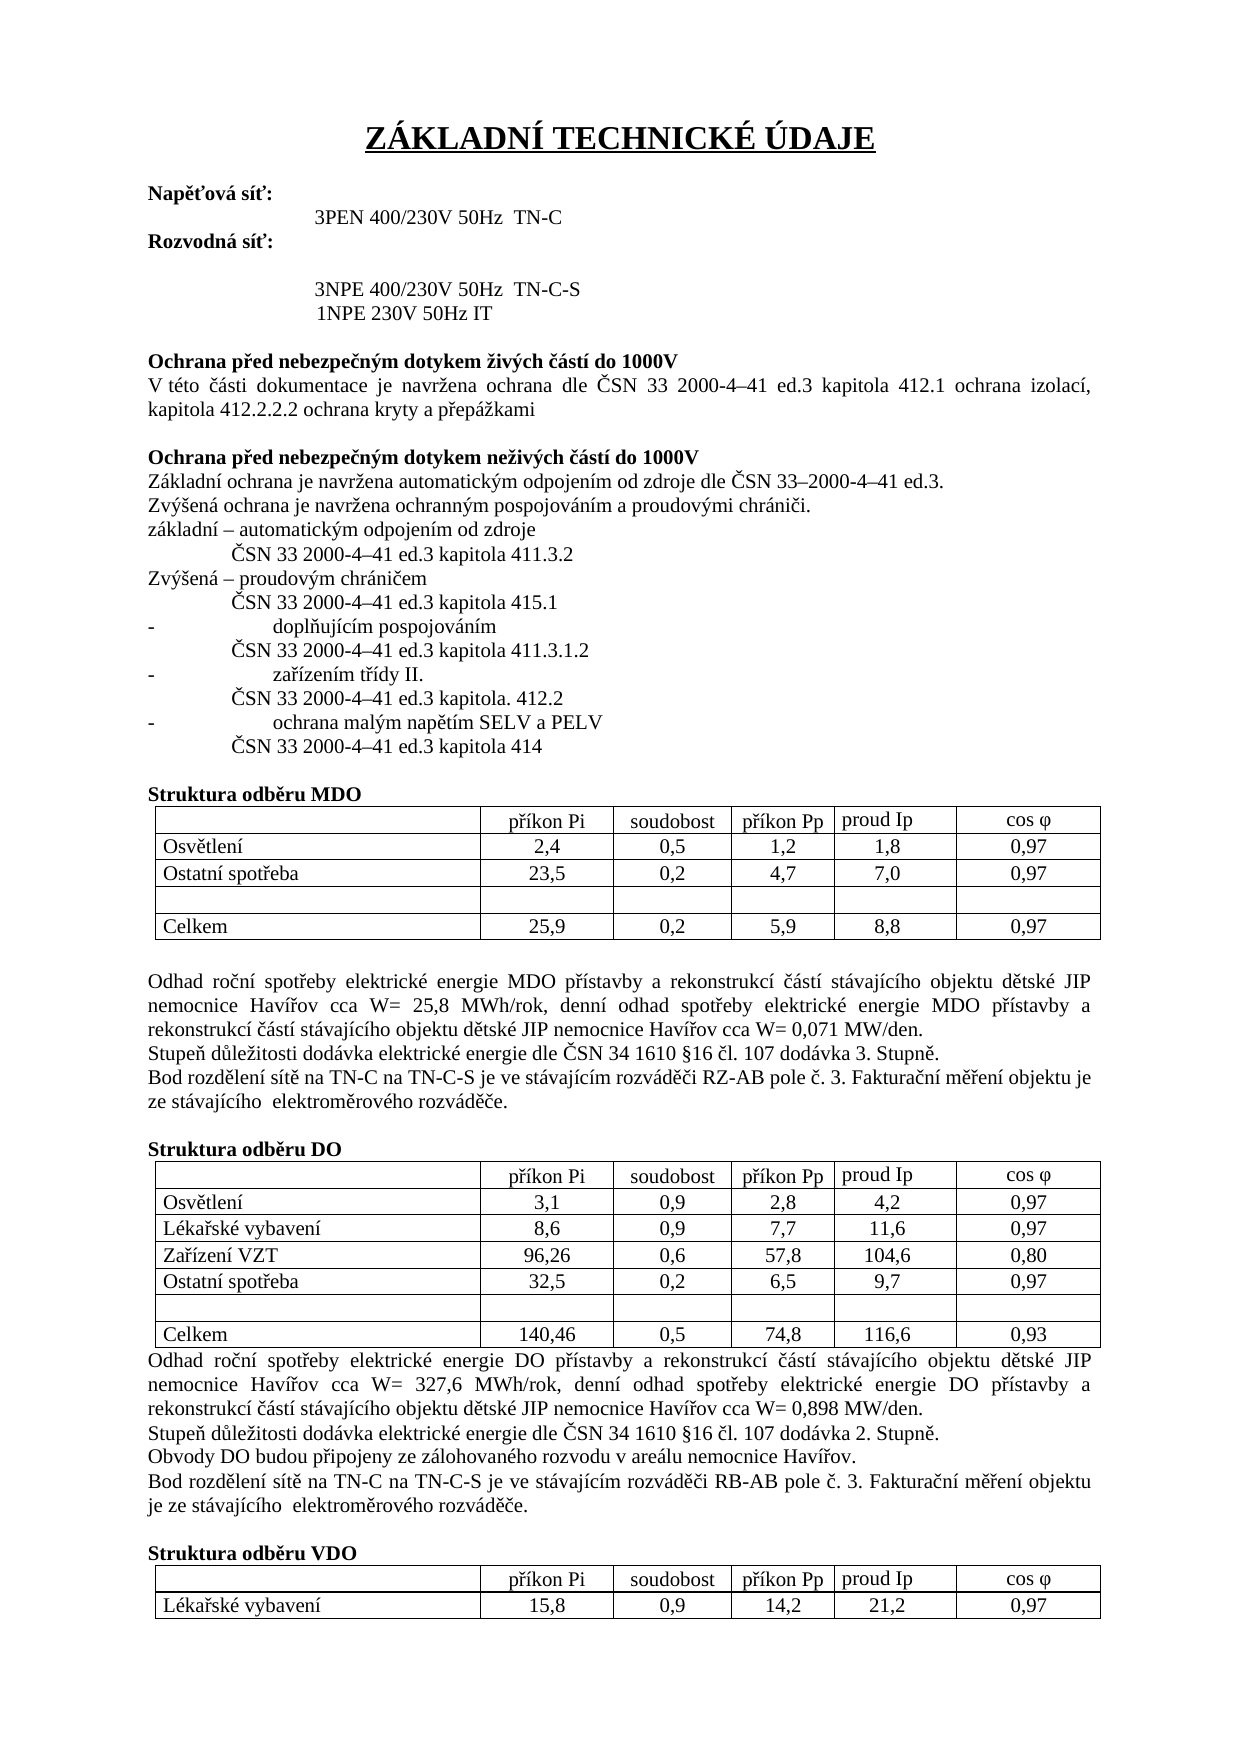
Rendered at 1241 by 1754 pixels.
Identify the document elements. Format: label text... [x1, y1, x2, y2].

table_cell 1,8 [835, 834, 940, 859]
table_cell 14,2 [732, 1593, 834, 1618]
text ČSN 33 2000-4–41 ed.3 kapitola 414 [148, 734, 1092, 758]
table_header příkon Pi [481, 1566, 613, 1591]
table_cell Ostatní spotřeba [156, 860, 480, 886]
table_header soudobost [614, 807, 731, 833]
table_cell [481, 1295, 613, 1321]
text ČSN 33 2000-4–41 ed.3 kapitola 415.1 [148, 589, 1092, 614]
table_cell 116,6 [835, 1322, 940, 1347]
table_cell [940, 834, 956, 859]
table_cell 0,97 [957, 1215, 1100, 1241]
subtitle ZÁKLADNÍ TECHNICKÉ ÚDAJE [148, 118, 1092, 156]
table_cell 0,93 [957, 1322, 1100, 1347]
table_header cos φ [957, 1566, 1100, 1591]
table_cell 15,8 [481, 1593, 613, 1618]
table_cell [940, 860, 956, 886]
table_header příkon Pi [481, 1162, 613, 1188]
subtitle Zvýšená ochrana je navržena ochranným pospojováním a proudovými chrániči. [148, 493, 1092, 517]
table_cell 0,2 [614, 860, 731, 886]
table_cell Zařízení VZT [156, 1242, 480, 1267]
table_cell 0,2 [614, 1269, 731, 1294]
table_cell 140,46 [481, 1322, 613, 1347]
text Zvýšená – proudovým chráničem [148, 566, 1092, 589]
table_cell [156, 887, 480, 912]
table_cell [940, 1189, 956, 1214]
table_cell Ostatní spotřeba [156, 1269, 480, 1294]
table_cell 0,80 [957, 1242, 1100, 1267]
table_cell 0,97 [957, 860, 1100, 886]
table_cell Lékařské vybavení [156, 1215, 480, 1241]
table_cell [835, 887, 940, 912]
table_header [156, 1566, 480, 1591]
table_cell 74,8 [732, 1322, 834, 1347]
table_cell [732, 887, 834, 912]
table_header [940, 1162, 956, 1188]
table_header soudobost [614, 1566, 731, 1591]
table_header [156, 807, 480, 833]
table_cell 6,5 [732, 1269, 834, 1294]
table_cell 0,5 [614, 1322, 731, 1347]
table_cell [156, 1295, 480, 1321]
table_cell 9,7 [835, 1269, 940, 1294]
table_cell [940, 914, 956, 939]
text ČSN 33 2000-4–41 ed.3 kapitola 411.3.2 [148, 541, 1092, 566]
table_cell 8,6 [481, 1215, 613, 1241]
table_cell 3,1 [481, 1189, 613, 1214]
subtitle základní – automatickým odpojením od zdroje [148, 517, 1092, 541]
text 3PEN 400/230V 50Hz TN-C [148, 204, 1092, 229]
text Ochrana před nebezpečným dotykem neživých částí do 1000V [148, 445, 1092, 469]
table_header příkon Pp [732, 807, 834, 833]
table_cell [614, 887, 731, 912]
text Ochrana před nebezpečným dotykem živých částí do 1000V [148, 349, 1092, 373]
list zařízením třídy II. [148, 662, 1092, 686]
table_header soudobost [614, 1162, 731, 1188]
table_cell 104,6 [835, 1242, 940, 1267]
table_cell 0,2 [614, 914, 731, 939]
table_cell 0,5 [614, 834, 731, 859]
table_cell 4,2 [835, 1189, 940, 1214]
text Bod rozdělení sítě na TN-C na TN-C-S je ve stávajícím rozváděči RZ-AB pole č. 3. Fakturační měření objektu je ze stávajícího elektroměrového rozváděče. [148, 1065, 1092, 1113]
table_cell [614, 1295, 731, 1321]
table_cell [940, 1242, 956, 1267]
text Struktura odběru MDO [148, 782, 1092, 806]
table_cell 4,7 [732, 860, 834, 886]
text Bod rozdělení sítě na TN-C na TN-C-S je ve stávajícím rozváděči RB-AB pole č. 3. Fakturační měření objektu je ze stávajícího elektroměrového rozváděče. [148, 1468, 1092, 1517]
text ČSN 33 2000-4–41 ed.3 kapitola. 412.2 [148, 686, 1092, 710]
table_cell 0,97 [957, 1189, 1100, 1214]
table_cell [957, 1295, 1100, 1321]
table_cell [732, 1295, 834, 1321]
table_cell 7,0 [835, 860, 940, 886]
table_cell Celkem [156, 914, 480, 939]
text Obvody DO budou připojeny ze zálohovaného rozvodu v areálu nemocnice Havířov. [148, 1444, 1092, 1468]
text Základní ochrana je navržena automatickým odpojením od zdroje dle ČSN 33–2000-4–41 ed.3. [148, 469, 1092, 493]
table_cell 8,8 [835, 914, 940, 939]
text Rozvodná síť: [148, 229, 1092, 253]
text Napěťová síť: [148, 181, 1092, 204]
text ČSN 33 2000-4–41 ed.3 kapitola 411.3.1.2 [148, 638, 1092, 662]
table_cell [940, 1322, 956, 1347]
table_cell 25,9 [481, 914, 613, 939]
table_cell [940, 1295, 956, 1321]
table_cell Lékařské vybavení [156, 1593, 480, 1618]
table_header příkon Pi [481, 807, 613, 833]
table_cell 7,7 [732, 1215, 834, 1241]
table_cell 2,4 [481, 834, 613, 859]
text V této části dokumentace je navržena ochrana dle ČSN 33 2000-4–41 ed.3 kapitola 412.1 ochrana izolací, kapitola 412.2.2.2 ochrana kryty a přepážkami [148, 373, 1092, 421]
table_cell 23,5 [481, 860, 613, 886]
table_cell 0,9 [614, 1593, 731, 1618]
table_cell 21,2 [835, 1593, 940, 1618]
table_cell 0,6 [614, 1242, 731, 1267]
table_cell 0,97 [957, 1593, 1100, 1618]
text Stupeň důležitosti dodávka elektrické energie dle ČSN 34 1610 §16 čl. 107 dodávka 2. Stupně. [148, 1420, 1092, 1444]
table_cell 57,8 [732, 1242, 834, 1267]
list doplňujícím pospojováním [148, 614, 1092, 638]
table_cell 0,97 [957, 834, 1100, 859]
table_cell 11,6 [835, 1215, 940, 1241]
table_header [940, 807, 956, 833]
table_cell [940, 1269, 956, 1294]
table_cell 0,9 [614, 1189, 731, 1214]
table_cell 0,9 [614, 1215, 731, 1241]
table_header [156, 1162, 480, 1188]
table_cell [957, 887, 1100, 912]
text 1NPE 230V 50Hz IT [148, 301, 1092, 325]
table_cell 2,8 [732, 1189, 834, 1214]
text Struktura odběru DO [148, 1137, 1092, 1161]
table_header proud Ip [835, 807, 940, 833]
table_cell 5,9 [732, 914, 834, 939]
table_cell 0,97 [957, 914, 1100, 939]
table_cell [481, 887, 613, 912]
text Odhad roční spotřeby elektrické energie MDO přístavby a rekonstrukcí částí stávajícího objektu dětské JIP nemocnice Havířov cca W= 25,8 MWh/rok, denní odhad spotřeby elektrické energie MDO přístavby a rekonstrukcí částí stávajícího objektu dětské JIP nemocnice Havířov cca W= 0,071 MW/den. [148, 969, 1092, 1041]
table_cell [940, 1593, 956, 1618]
table_cell 96,26 [481, 1242, 613, 1267]
table_header proud Ip [835, 1162, 940, 1188]
text Struktura odběru VDO [148, 1541, 1092, 1565]
table_cell [940, 887, 956, 912]
list ochrana malým napětím SELV a PELV [148, 710, 1092, 734]
text Odhad roční spotřeby elektrické energie DO přístavby a rekonstrukcí částí stávajícího objektu dětské JIP nemocnice Havířov cca W= 327,6 MWh/rok, denní odhad spotřeby elektrické energie DO přístavby a rekonstrukcí částí stávajícího objektu dětské JIP nemocnice Havířov cca W= 0,898 MW/den. [148, 1348, 1092, 1420]
table_cell 1,2 [732, 834, 834, 859]
table_cell [835, 1295, 940, 1321]
table_cell Osvětlení [156, 1189, 480, 1214]
table_cell Osvětlení [156, 834, 480, 859]
table_cell 32,5 [481, 1269, 613, 1294]
table_cell [940, 1215, 956, 1241]
table_header příkon Pp [732, 1162, 834, 1188]
table_cell Celkem [156, 1322, 480, 1347]
table_header proud Ip [835, 1566, 940, 1591]
table_header příkon Pp [732, 1566, 834, 1591]
text 3NPE 400/230V 50Hz TN-C-S [148, 277, 1092, 301]
table_header [940, 1566, 956, 1591]
table_header cos φ [957, 1162, 1100, 1188]
text Stupeň důležitosti dodávka elektrické energie dle ČSN 34 1610 §16 čl. 107 dodávka 3. Stupně. [148, 1041, 1092, 1065]
table_header cos φ [957, 807, 1100, 833]
table_cell 0,97 [957, 1269, 1100, 1294]
